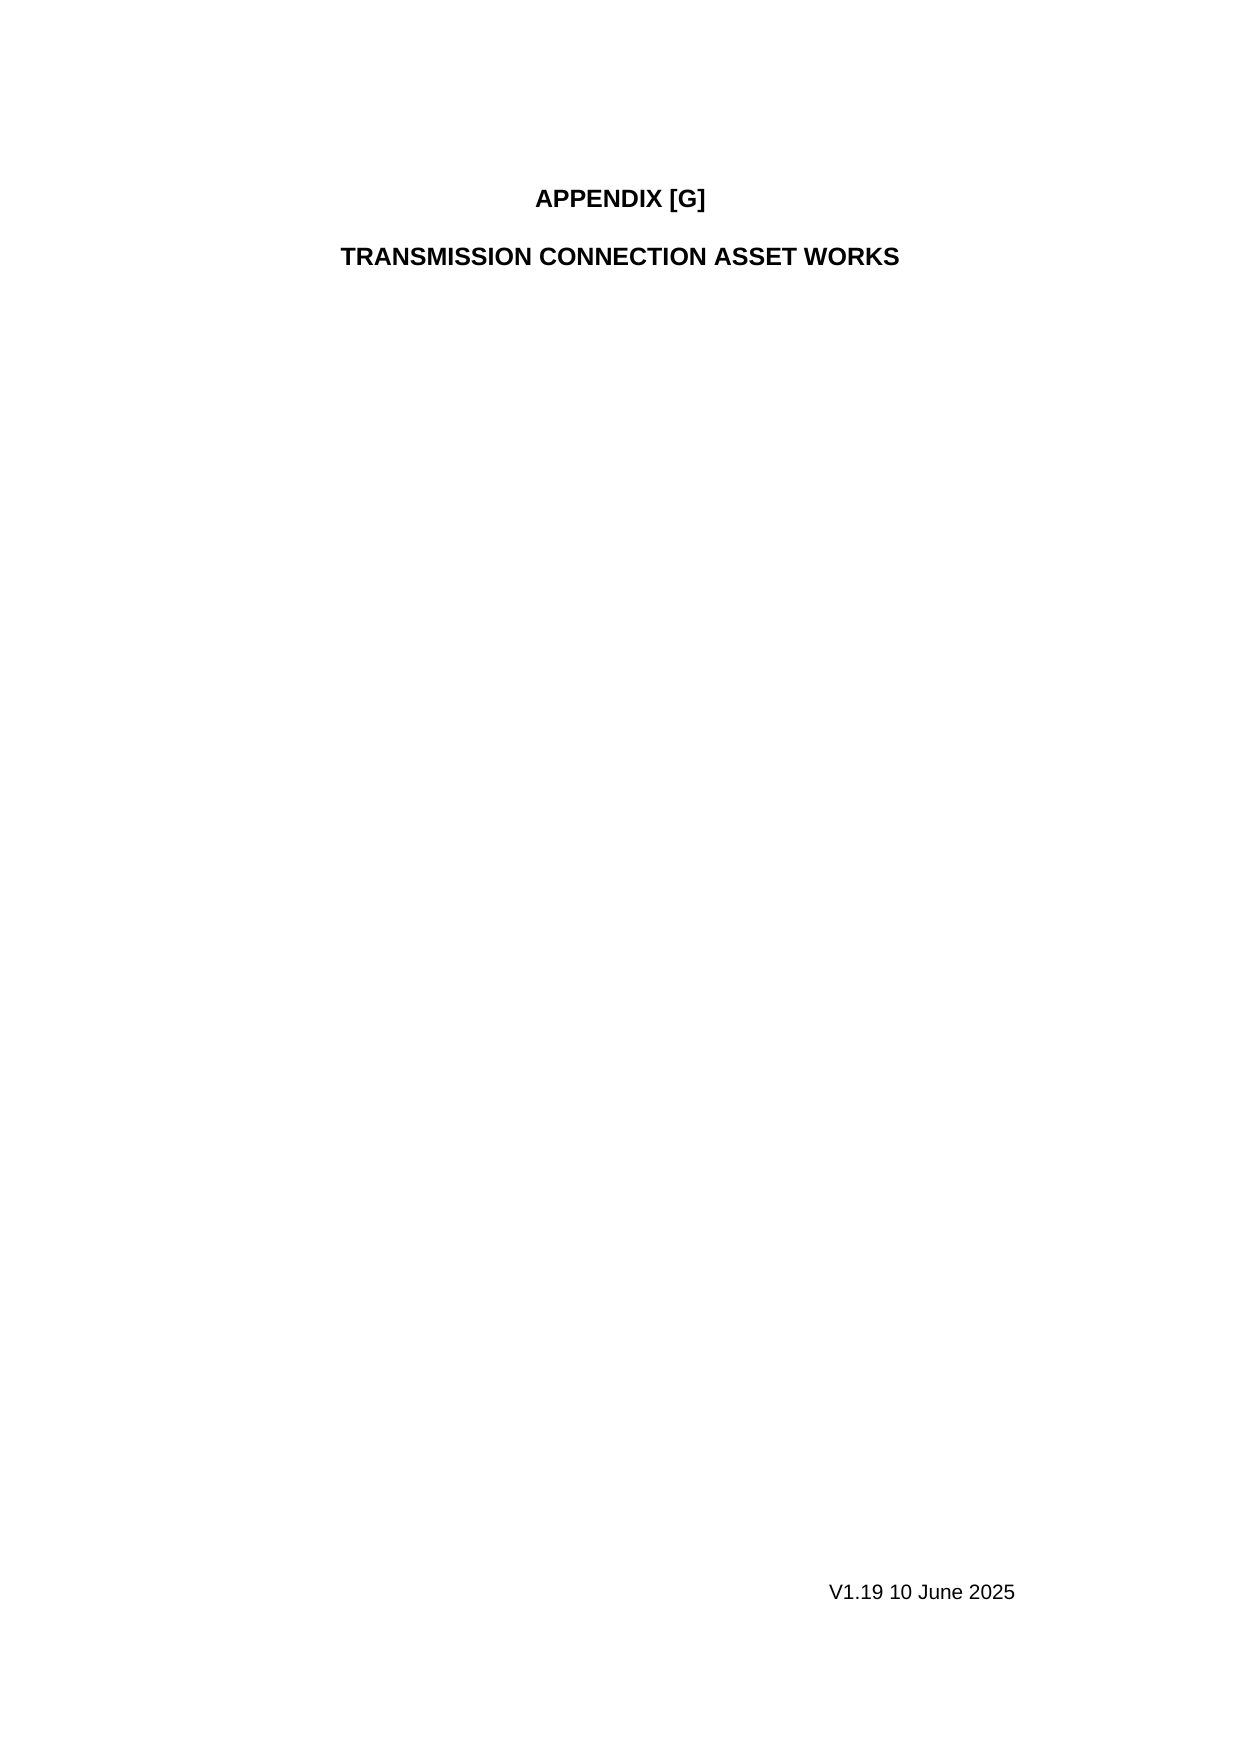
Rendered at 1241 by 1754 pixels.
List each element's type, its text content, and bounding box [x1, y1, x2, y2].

text TRANSMISSION CONNECTION ASSET WORKS [150, 242, 1090, 270]
text APPENDIX [G] [150, 184, 1090, 213]
